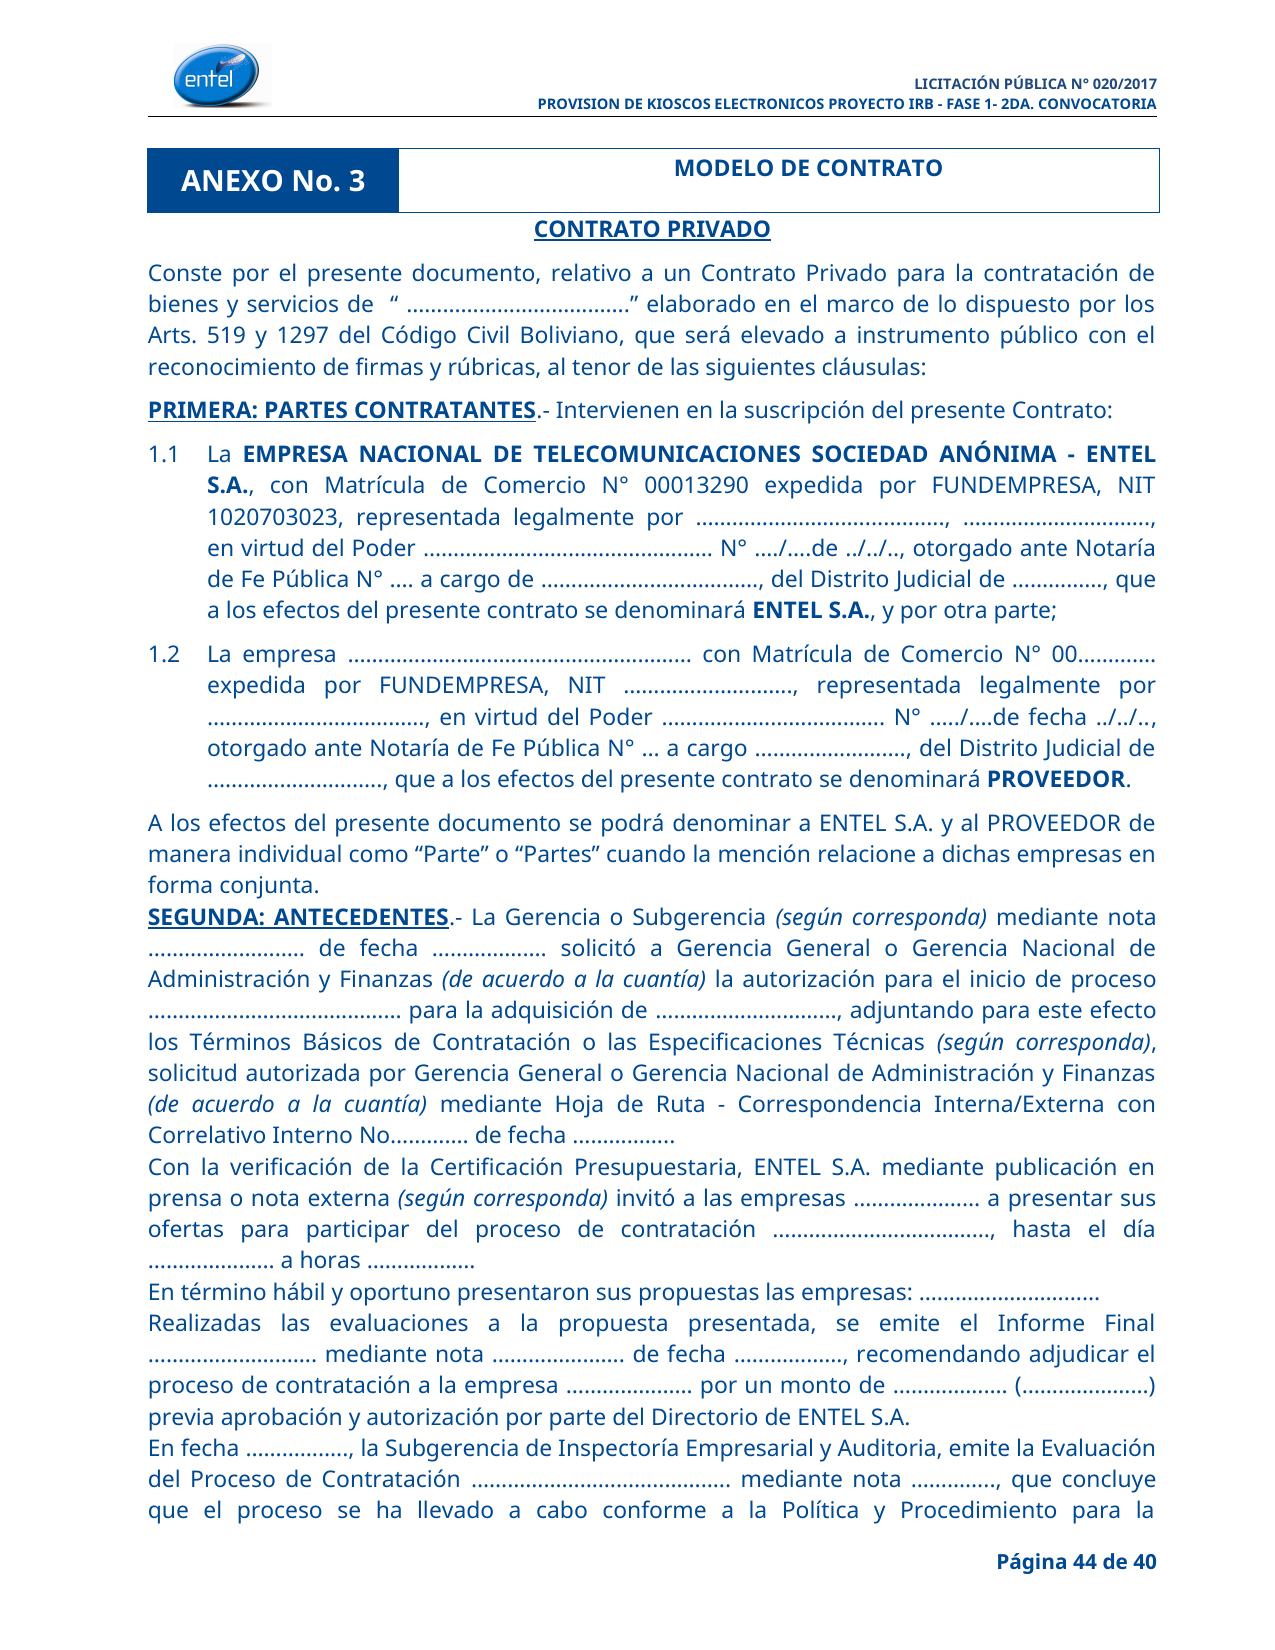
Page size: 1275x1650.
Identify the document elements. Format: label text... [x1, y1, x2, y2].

text Conste por el presente documento, relativo a un Contrato Privado para la contratación de bienes y servicios de “ ……………………………….” elaborado en el marco de lo dispuesto por los Arts. 519 y 1297 del Código Civil Boliviano, que será elevado a instrumento público con el reconocimiento de firmas y rúbricas, al tenor de las siguientes cláusulas: [148, 257, 1157, 382]
text CONTRATO PRIVADO [148, 213, 1157, 244]
table_header MODELO DE CONTRATO [399, 149, 1159, 212]
text PRIMERA: PARTES CONTRATANTES.- Intervienen en la suscripción del presente Contrato: [148, 394, 1157, 426]
text Con la verificación de la Certificación Presupuestaria, ENTEL S.A. mediante publicación en prensa o nota externa (según corresponda) invitó a las empresas ………………… a presentar sus ofertas para participar del proceso de contratación ………………………………, hasta el día ………………… a horas ……………… [148, 1151, 1157, 1276]
text A los efectos del presente documento se podrá denominar a ENTEL S.A. y al PROVEEDOR de manera individual como “Parte” o “Partes” cuando la mención relacione a dichas empresas en forma conjunta. [148, 807, 1157, 901]
list La EMPRESA NACIONAL DE TELECOMUNICACIONES SOCIEDAD ANÓNIMA - ENTEL S.A., con Matrícula de Comercio N° 00013290 expedida por FUNDEMPRESA, NIT 1020703023, representada legalmente por ……………………….............., …………………………., en virtud del Poder ………………………………………… N° …./….de ../../.., otorgado ante Notaría de Fe Pública N° …. a cargo de ………………………………, del Distrito Judicial de ……………, que a los efectos del presente contrato se denominará ENTEL S.A., y por otra parte; [148, 438, 1157, 626]
table_header ANEXO No. 3 [148, 149, 398, 212]
picture [173, 43, 272, 108]
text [148, 1432, 1157, 1526]
list La empresa ………………………………………………… con Matrícula de Comercio N° 00…………. expedida por FUNDEMPRESA, NIT ………………………., representada legalmente por ………………………………, en virtud del Poder ………………………………. N° …../….de fecha ../../.., otorgado ante Notaría de Fe Pública N° … a cargo ……………………., del Distrito Judicial de ……………………….., que a los efectos del presente contrato se denominará PROVEEDOR. [148, 638, 1157, 794]
text Realizadas las evaluaciones a la propuesta presentada, se emite el Informe Final ………………………. mediante nota …………………. de fecha ………………, recomendando adjudicar el proceso de contratación a la empresa ………………… por un monto de ………………. (…………………) previa aprobación y autorización por parte del Directorio de ENTEL S.A. [148, 1307, 1157, 1432]
text En término hábil y oportuno presentaron sus propuestas las empresas: ………………………… [148, 1276, 1157, 1307]
text SEGUNDA: ANTECEDENTES.- La Gerencia o Subgerencia (según corresponda) mediante nota …………………….. de fecha ………………. solicitó a Gerencia General o Gerencia Nacional de Administración y Finanzas (de acuerdo a la cuantía) la autorización para el inicio de proceso …………………………………… para la adquisición de …………………………, adjuntando para este efecto los Términos Básicos de Contratación o las Especificaciones Técnicas (según corresponda), solicitud autorizada por Gerencia General o Gerencia Nacional de Administración y Finanzas (de acuerdo a la cuantía) mediante Hoja de Ruta - Correspondencia Interna/Externa con Correlativo Interno No…………. de fecha …………….. [148, 901, 1157, 1151]
